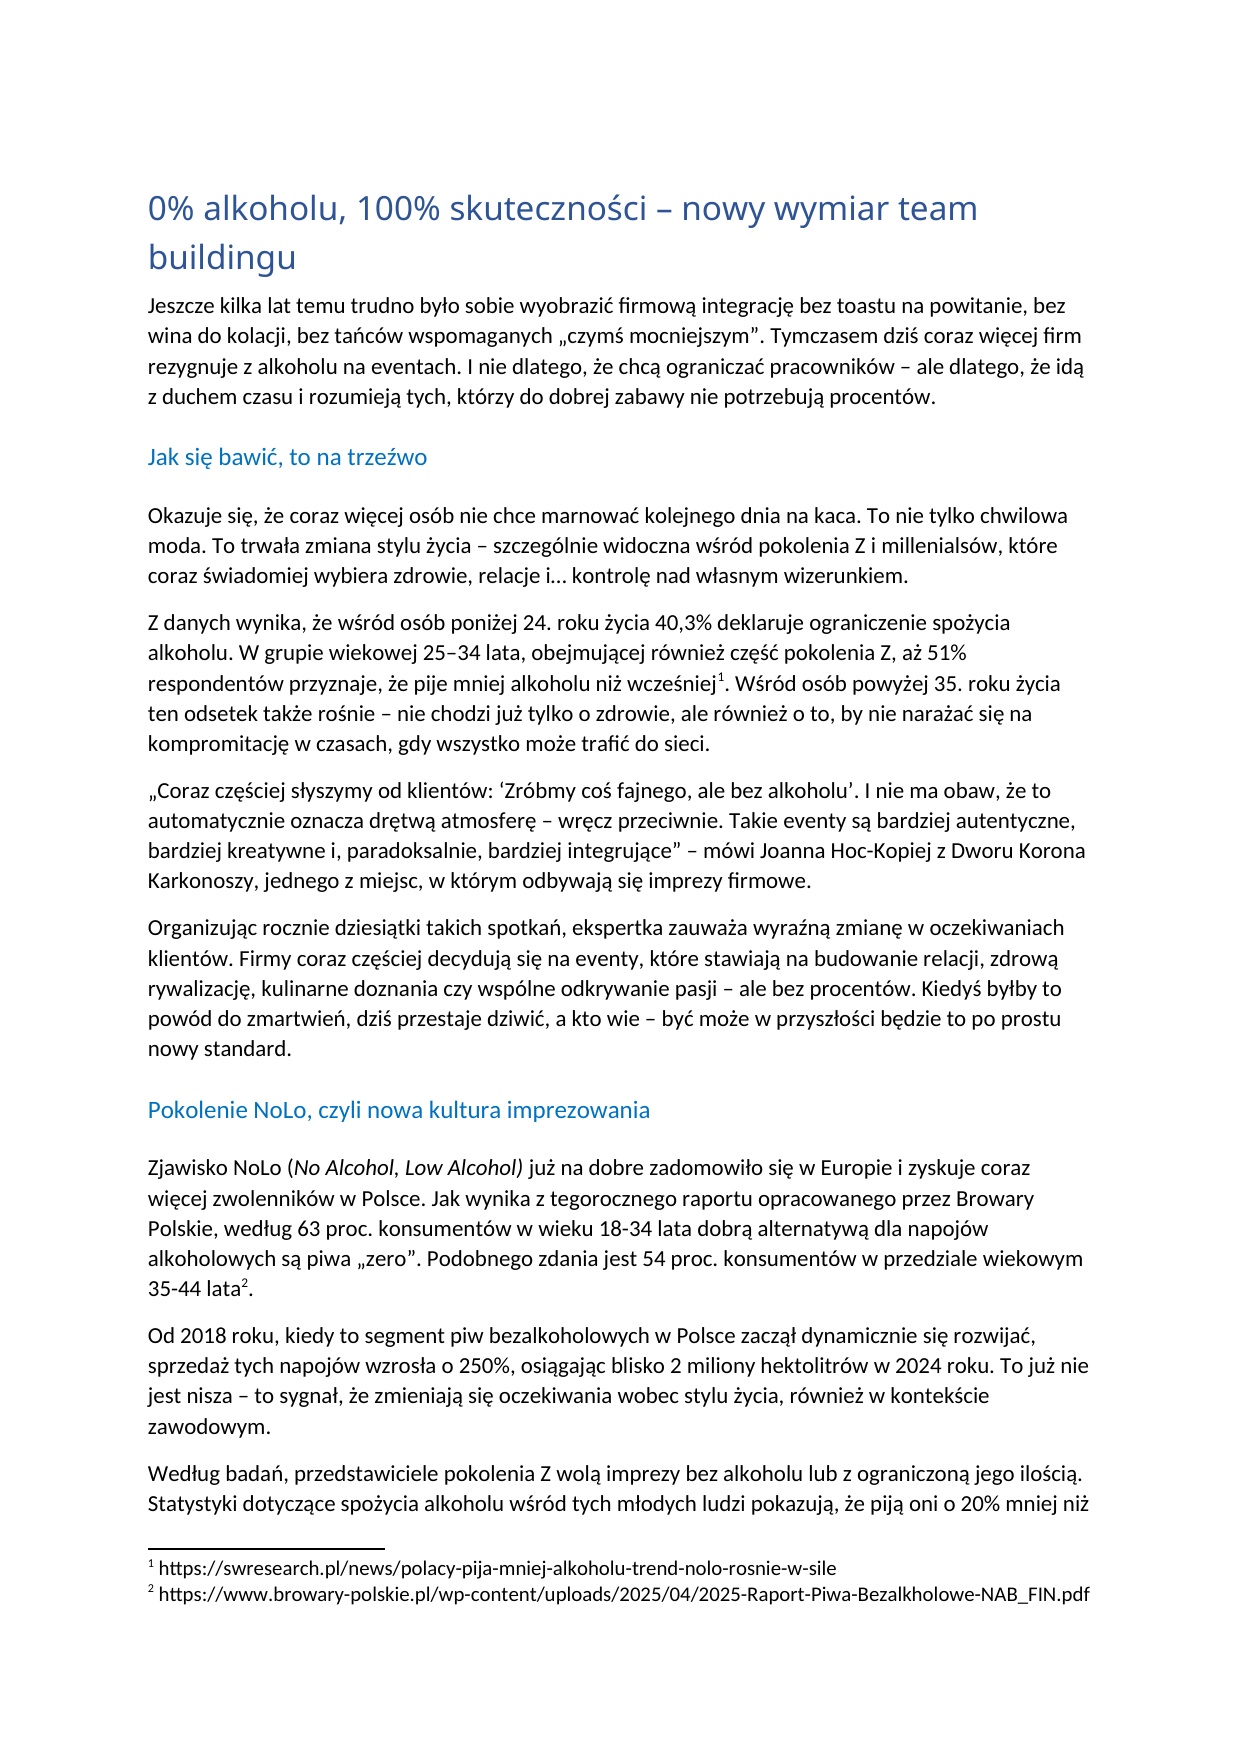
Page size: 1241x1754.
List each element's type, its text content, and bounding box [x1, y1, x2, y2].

subtitle Jak się bawić, to na trzeźwo [148, 441, 1093, 472]
text „Coraz częściej słyszymy od klientów: ‘Zróbmy coś fajnego, ale bez alkoholu’. I nie ma obaw, że to automatycznie oznacza drętwą atmosferę – wręcz przeciwnie. Takie eventy są bardziej autentyczne, bardziej kreatywne i, paradoksalnie, bardziej integrujące” – mówi Joanna Hoc-Kopiej z Dworu Korona Karkonoszy, jednego z miejsc, w którym odbywają się imprezy firmowe. [148, 776, 1093, 895]
subtitle Pokolenie NoLo, czyli nowa kultura imprezowania [148, 1094, 1093, 1124]
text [148, 1459, 1093, 1517]
text Z danych wynika, że wśród osób poniżej 24. roku życia 40,3% deklaruje ograniczenie spożycia alkoholu. W grupie wiekowej 25–34 lata, obejmującej również część pokolenia Z, aż 51% respondentów przyznaje, że pije mniej alkoholu niż wcześniej. Wśród osób powyżej 35. roku życia ten odsetek także rośnie – nie chodzi już tylko o zdrowie, ale również o to, by nie narażać się na kompromitację w czasach, gdy wszystko może trafić do sieci. [148, 608, 1093, 757]
text Jeszcze kilka lat temu trudno było sobie wyobrazić firmową integrację bez toastu na powitanie, bez wina do kolacji, bez tańców wspomaganych „czymś mocniejszym”. Tymczasem dziś coraz więcej firm rezygnuje z alkoholu na eventach. I nie dlatego, że chcą ograniczać pracowników – ale dlatego, że idą z duchem czasu i rozumieją tych, którzy do dobrej zabawy nie potrzebują procentów. [148, 291, 1093, 410]
text Zjawisko NoLo (No Alcohol, Low Alcohol) już na dobre zadomowiło się w Europie i zyskuje coraz więcej zwolenników w Polsce. Jak wynika z tegorocznego raportu opracowanego przez Browary Polskie, według 63 proc. konsumentów w wieku 18-34 lata dobrą alternatywą dla napojów alkoholowych są piwa „zero”. Podobnego zdania jest 54 proc. konsumentów w przedziale wiekowym 35-44 lata. [148, 1153, 1093, 1302]
subtitle 0% alkoholu, 100% skuteczności – nowy wymiar team buildingu [148, 185, 1093, 279]
text Okazuje się, że coraz więcej osób nie chce marnować kolejnego dnia na kaca. To nie tylko chwilowa moda. To trwała zmiana stylu życia – szczególnie widoczna wśród pokolenia Z i millenialsów, które coraz świadomiej wybiera zdrowie, relacje i… kontrolę nad własnym wizerunkiem. [148, 501, 1093, 589]
text Od 2018 roku, kiedy to segment piw bezalkoholowych w Polsce zaczął dynamicznie się rozwijać, sprzedaż tych napojów wzrosła o 250%, osiągając blisko 2 miliony hektolitrów w 2024 roku. To już nie jest nisza – to sygnał, że zmieniają się oczekiwania wobec stylu życia, również w kontekście zawodowym. [148, 1321, 1093, 1440]
text Organizując rocznie dziesiątki takich spotkań, ekspertka zauważa wyraźną zmianę w oczekiwaniach klientów. Firmy coraz częściej decydują się na eventy, które stawiają na budowanie relacji, zdrową rywalizację, kulinarne doznania czy wspólne odkrywanie pasji – ale bez procentów. Kiedyś byłby to powód do zmartwień, dziś przestaje dziwić, a kto wie – być może w przyszłości będzie to po prostu nowy standard. [148, 913, 1093, 1062]
